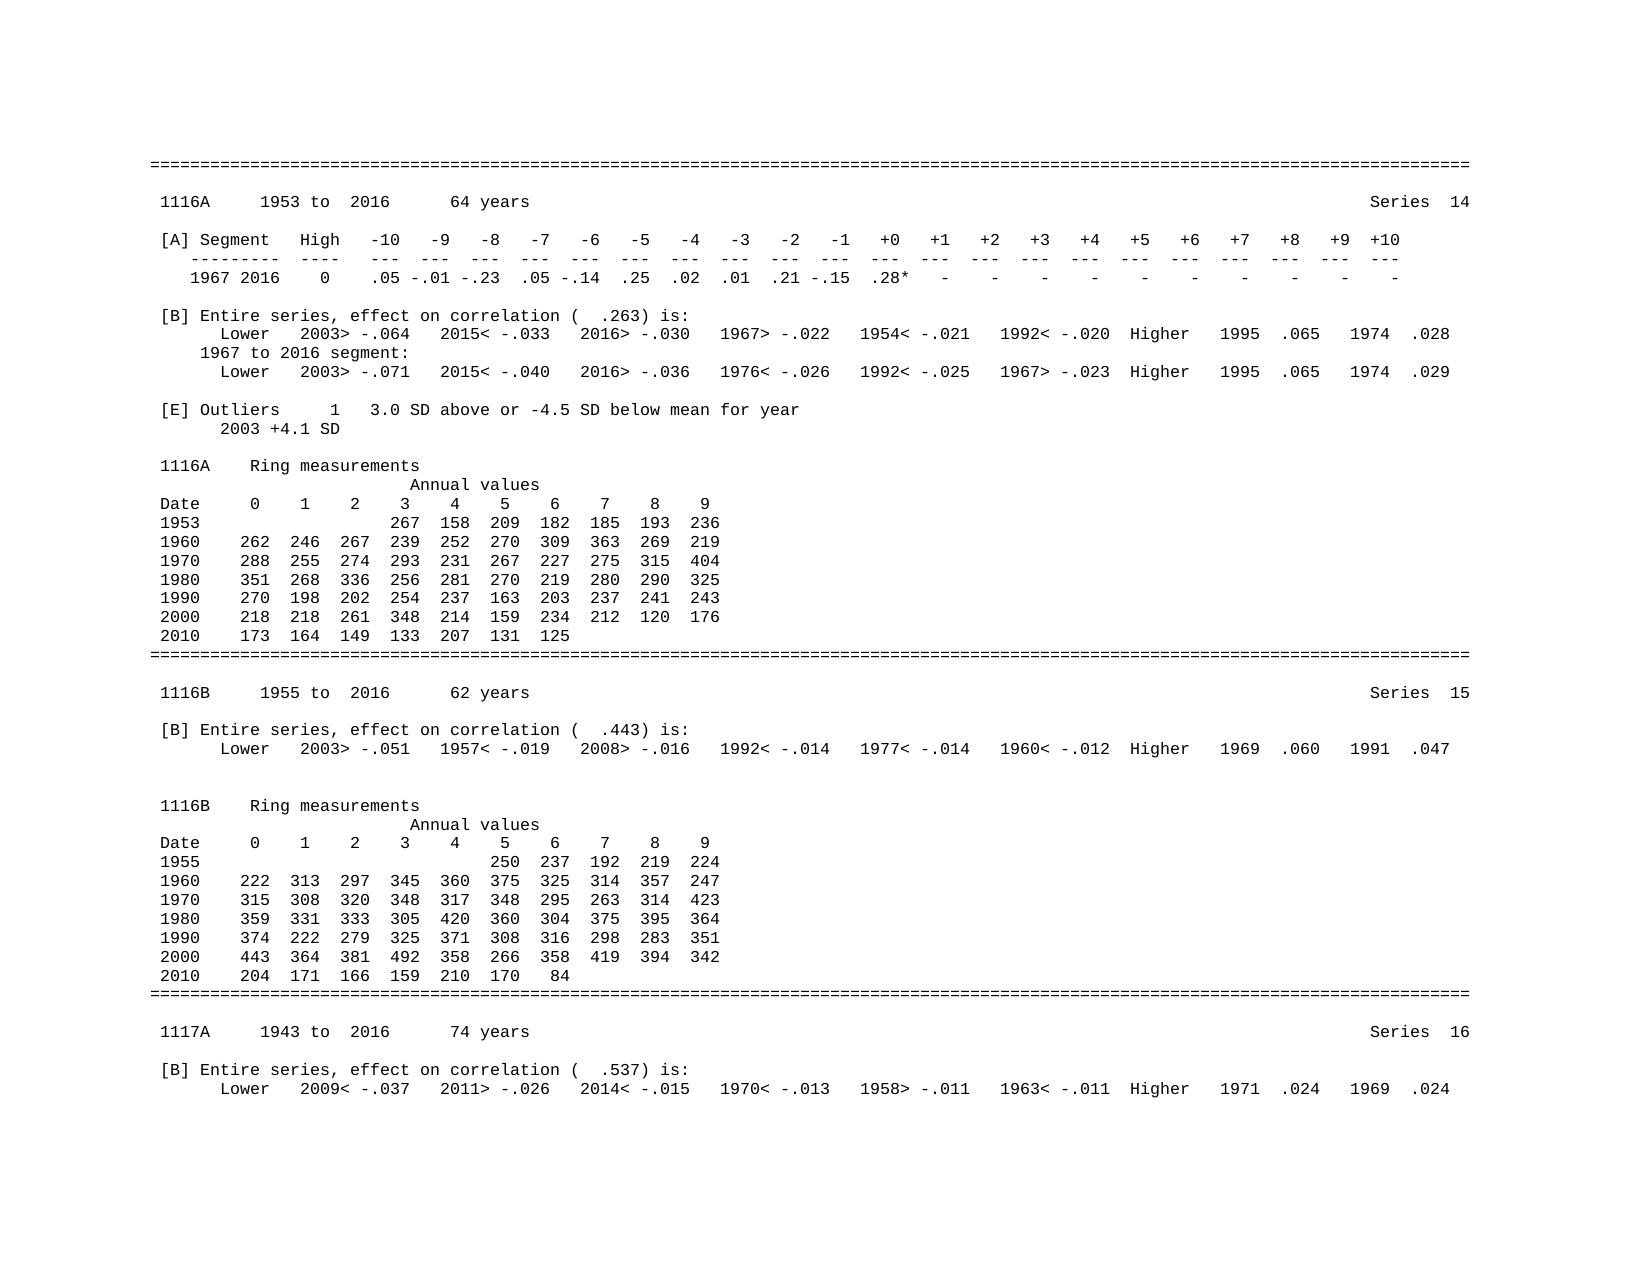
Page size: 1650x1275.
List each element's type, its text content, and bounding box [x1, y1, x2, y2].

text ==================================================================================================================================== [150, 156, 1500, 175]
text 1960 262 246 267 239 252 270 309 363 269 219 [150, 533, 1500, 552]
text 1967 to 2016 segment: [150, 345, 1500, 364]
text [E] Outliers 1 3.0 SD above or -4.5 SD below mean for year [150, 401, 1500, 420]
text Lower 2003> -.051 1957< -.019 2008> -.016 1992< -.014 1977< -.014 1960< -.012 Higher 1969 .060 1991 .047 [150, 741, 1500, 760]
text Annual values [150, 477, 1500, 496]
text 1980 359 331 333 305 420 360 304 375 395 364 [150, 911, 1500, 929]
text 1116B Ring measurements [150, 797, 1500, 816]
text 2003 +4.1 SD [150, 420, 1500, 439]
text 1967 2016 0 .05 -.01 -.23 .05 -.14 .25 .02 .01 .21 -.15 .28* - - - - - - - - - - [150, 269, 1500, 288]
text 1117A 1943 to 2016 74 years Series 16 [150, 1024, 1500, 1042]
text 1990 374 222 279 325 371 308 316 298 283 351 [150, 929, 1500, 948]
text [A] Segment High -10 -9 -8 -7 -6 -5 -4 -3 -2 -1 +0 +1 +2 +3 +4 +5 +6 +7 +8 +9 +10 [150, 232, 1500, 251]
text 2000 218 218 261 348 214 159 234 212 120 176 [150, 609, 1500, 628]
text ==================================================================================================================================== [150, 647, 1500, 665]
text Lower 2003> -.064 2015< -.033 2016> -.030 1967> -.022 1954< -.021 1992< -.020 Higher 1995 .065 1974 .028 [150, 326, 1500, 345]
text 1116B 1955 to 2016 62 years Series 15 [150, 684, 1500, 703]
text ==================================================================================================================================== [150, 986, 1500, 1005]
text 1980 351 268 336 256 281 270 219 280 290 325 [150, 571, 1500, 590]
text Date 0 1 2 3 4 5 6 7 8 9 [150, 496, 1500, 514]
text 1990 270 198 202 254 237 163 203 237 241 243 [150, 590, 1500, 609]
text [B] Entire series, effect on correlation ( .537) is: [150, 1061, 1500, 1080]
text [B] Entire series, effect on correlation ( .263) is: [150, 307, 1500, 326]
text 1960 222 313 297 345 360 375 325 314 357 247 [150, 873, 1500, 892]
text --------- ---- --- --- --- --- --- --- --- --- --- --- --- --- --- --- --- --- --- --- --- --- --- [150, 251, 1500, 269]
text 1970 288 255 274 293 231 267 227 275 315 404 [150, 552, 1500, 571]
text Lower 2009< -.037 2011> -.026 2014< -.015 1970< -.013 1958> -.011 1963< -.011 Higher 1971 .024 1969 .024 [150, 1080, 1500, 1099]
text 1116A Ring measurements [150, 458, 1500, 477]
text 2000 443 364 381 492 358 266 358 419 394 342 [150, 948, 1500, 967]
text [B] Entire series, effect on correlation ( .443) is: [150, 722, 1500, 741]
text 2010 173 164 149 133 207 131 125 [150, 628, 1500, 647]
text 2010 204 171 166 159 210 170 84 [150, 967, 1500, 986]
text 1953 267 158 209 182 185 193 236 [150, 514, 1500, 533]
text 1970 315 308 320 348 317 348 295 263 314 423 [150, 892, 1500, 911]
text 1955 250 237 192 219 224 [150, 854, 1500, 873]
text Lower 2003> -.071 2015< -.040 2016> -.036 1976< -.026 1992< -.025 1967> -.023 Higher 1995 .065 1974 .029 [150, 364, 1500, 383]
text Date 0 1 2 3 4 5 6 7 8 9 [150, 835, 1500, 854]
text 1116A 1953 to 2016 64 years Series 14 [150, 194, 1500, 213]
text Annual values [150, 816, 1500, 835]
